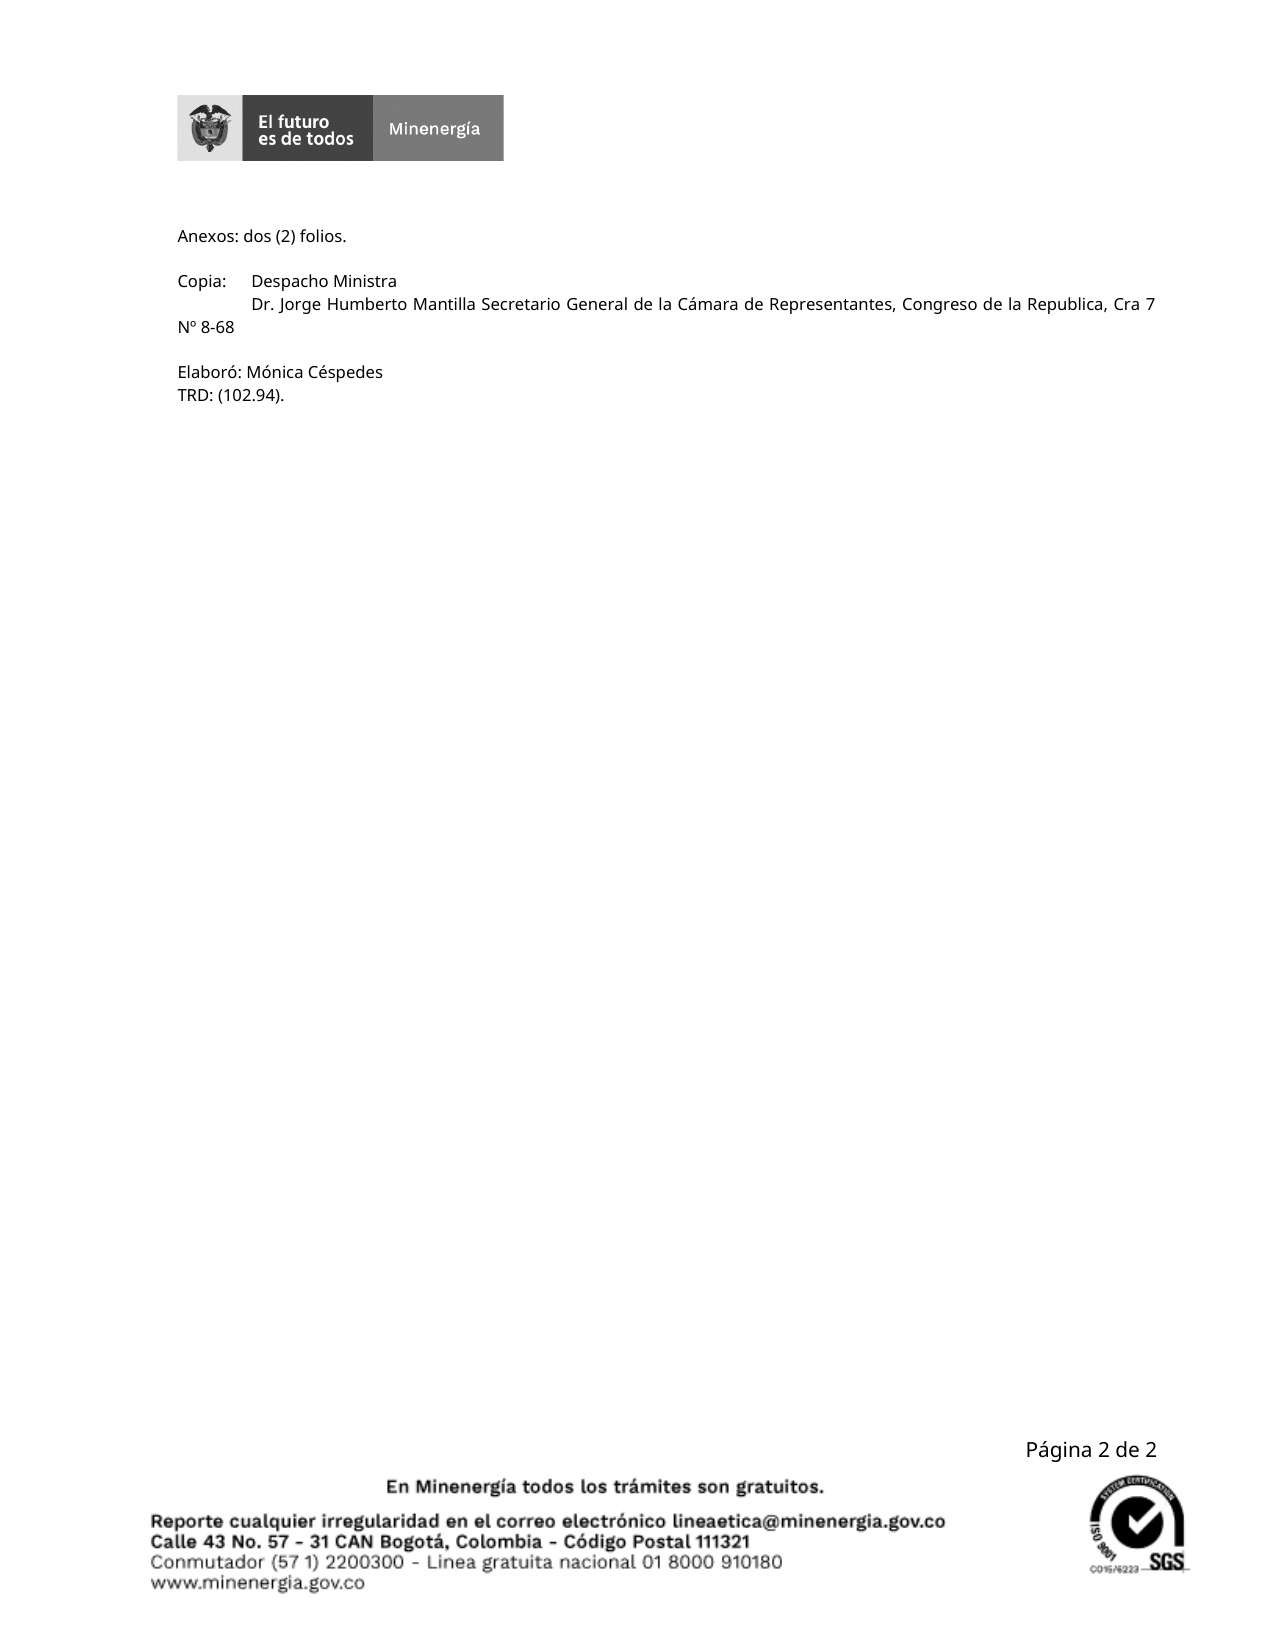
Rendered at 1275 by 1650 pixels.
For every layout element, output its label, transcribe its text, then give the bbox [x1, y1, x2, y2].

text TRD: (102.94). [177, 383, 1113, 406]
picture [177, 95, 504, 161]
text Elaboró: Mónica Céspedes [177, 361, 1157, 383]
text Dr. Jorge Humberto Mantilla Secretario General de la Cámara de Representantes, Congreso de la Republica, Cra 7 Nº 8-68 [177, 293, 1157, 338]
text Anexos: dos (2) folios. [177, 224, 1157, 247]
text Copia: Despacho Ministra [177, 270, 1157, 293]
picture [31, 1473, 1275, 1627]
